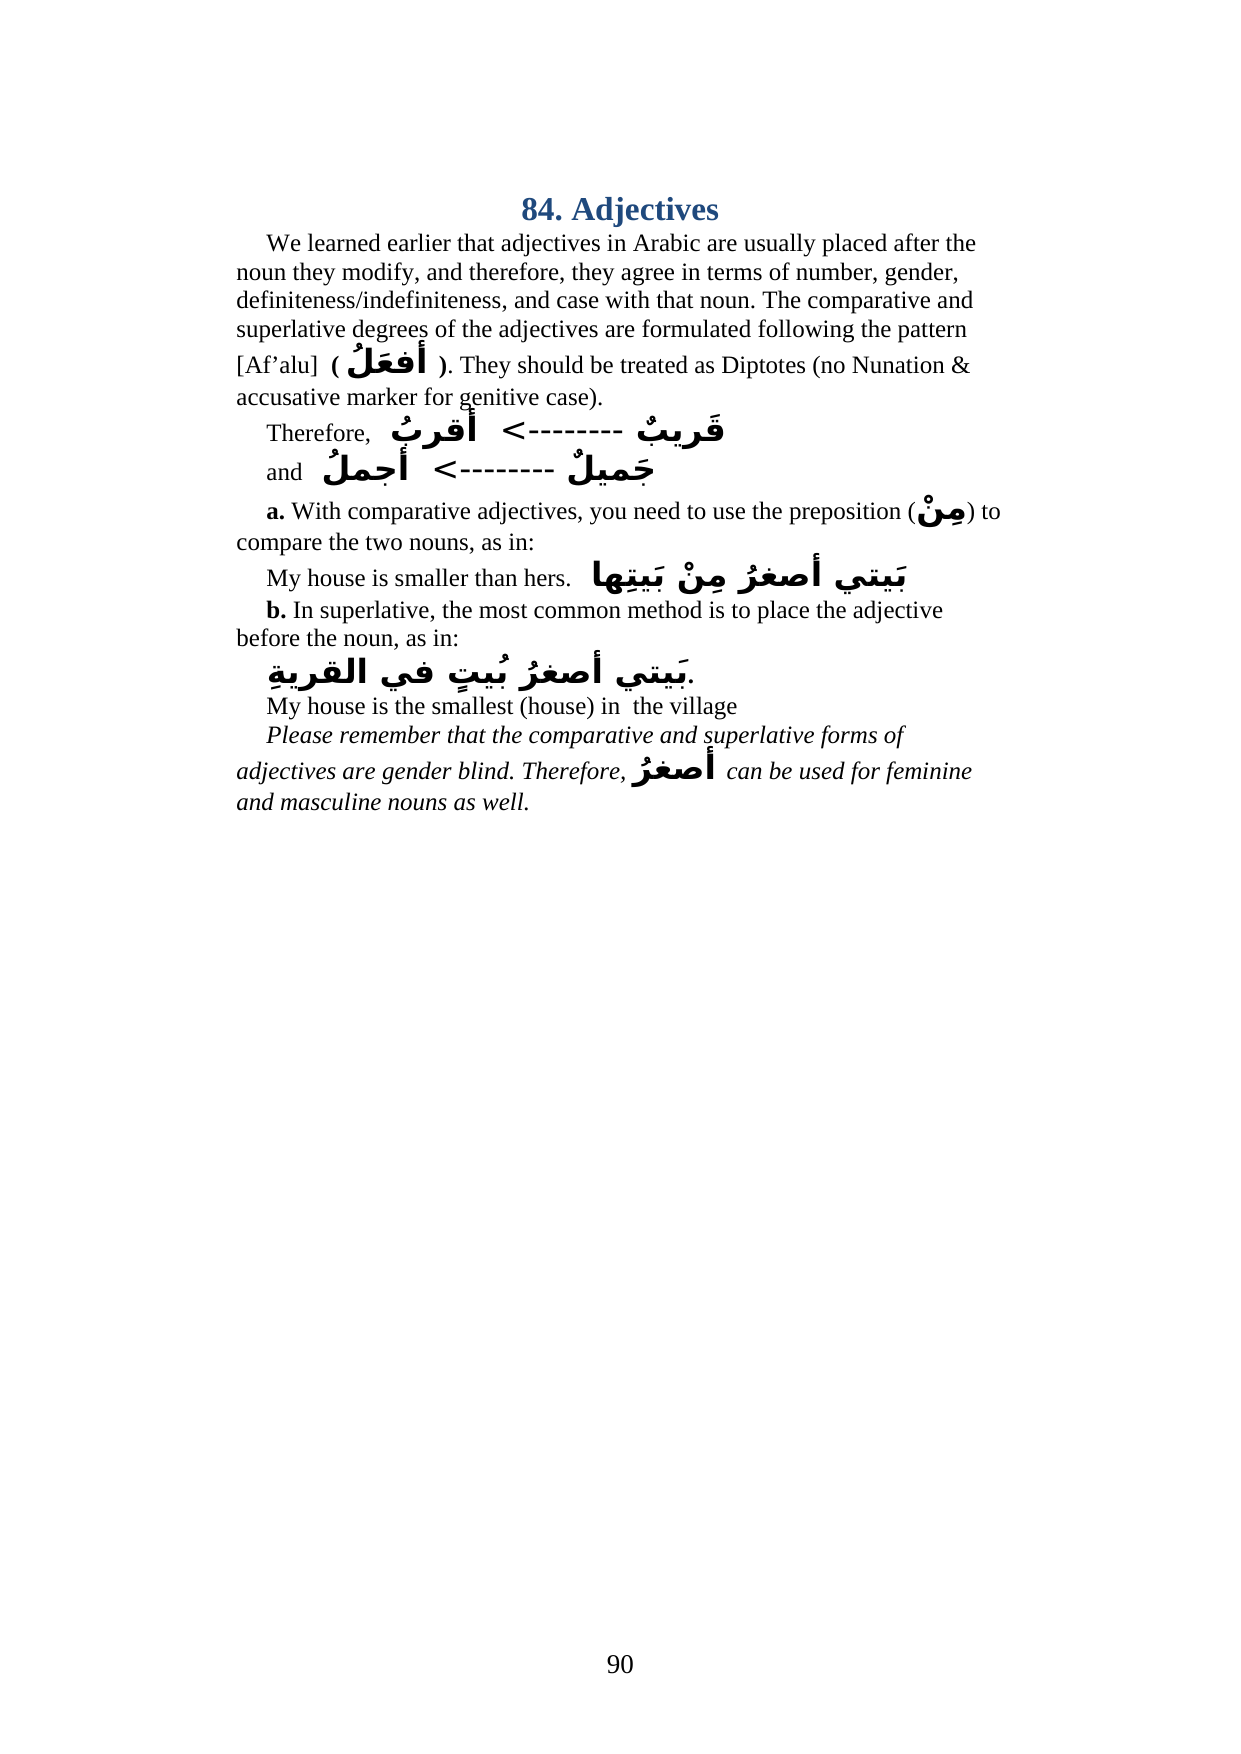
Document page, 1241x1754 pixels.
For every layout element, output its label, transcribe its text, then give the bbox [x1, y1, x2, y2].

text My house is the smallest (house) in the village [236, 691, 1004, 720]
text Please remember that the comparative and superlative forms of adjectives are gender blind. Therefore, أصغرُ can be used for feminine and masculine nouns as well. [236, 720, 1004, 816]
text a. With comparative adjectives, you need to use the preposition (مِنْ) to compare the two nouns, as in: [236, 488, 1004, 556]
text b. In superlative, the most common method is to place the adjective before the noun, as in: [236, 595, 1004, 652]
text and جَميلٌ --------> أجملُ [236, 449, 1004, 488]
text بَيتي أصغرُ بُيتٍ في القريةِ. [236, 652, 1004, 691]
text My house is smaller than hers. بَيتي أصغرُ مِنْ بَيتِها [236, 556, 1004, 595]
text Therefore, قَريبٌ --------> أقربُ [236, 411, 1004, 449]
subtitle 84. Adjectives [236, 190, 1004, 228]
text We learned earlier that adjectives in Arabic are usually placed after the noun they modify, and therefore, they agree in terms of number, gender, definiteness/indefiniteness, and case with that noun. The comparative and superlative degrees of the adjectives are formulated following the pattern [Af’alu] ( أفعَلُ ). They should be treated as Diptotes (no Nunation & accusative marker for genitive case). [236, 228, 1004, 411]
